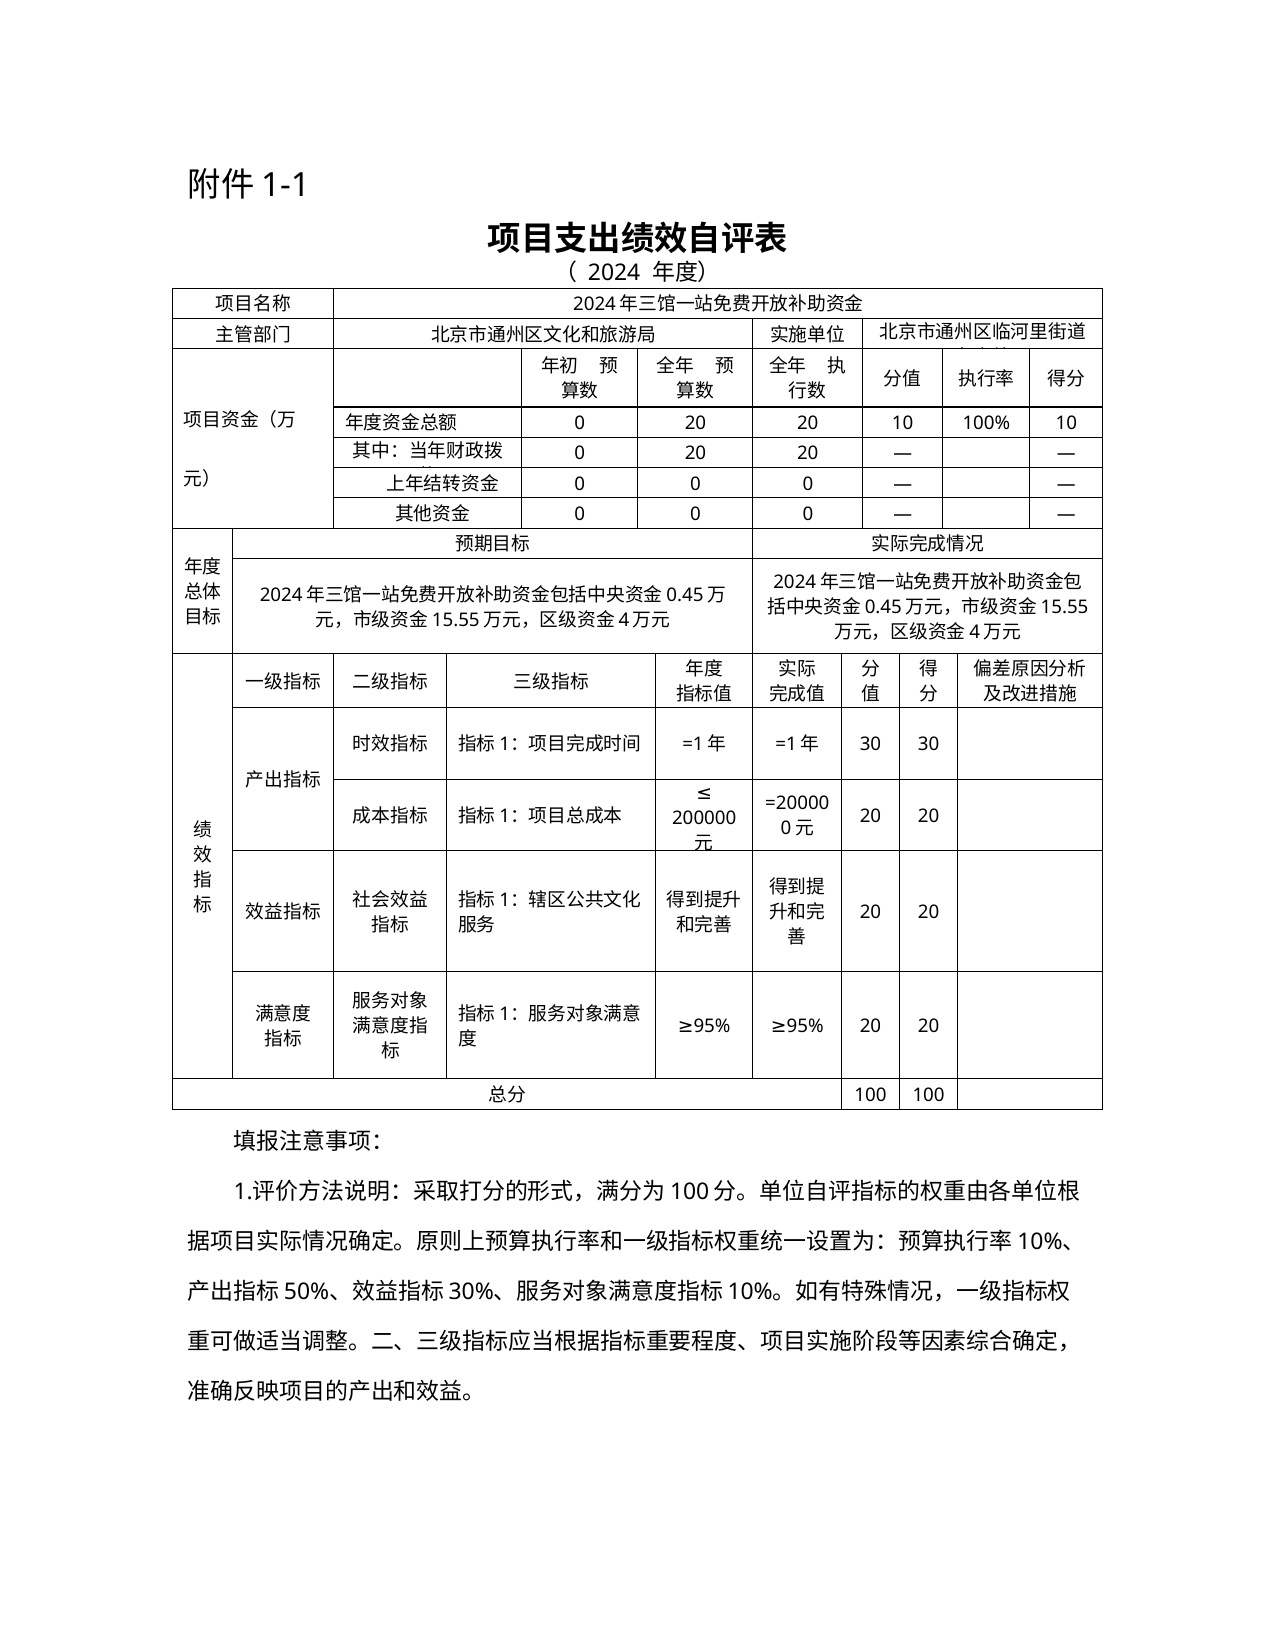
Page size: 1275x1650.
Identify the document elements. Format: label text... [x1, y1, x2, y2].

table_cell 0 [638, 498, 752, 528]
table_cell 执行率 [943, 349, 1029, 406]
table_cell 主管部门 [173, 319, 333, 348]
table_cell 30 [900, 708, 957, 778]
table_cell 0 [522, 498, 637, 528]
table_cell 2024年三馆一站免费开放补助资金包括中央资金0.45万元，市级资金15.55万元，区级资金4万元 [233, 559, 752, 653]
table_cell 产出指标 [233, 708, 333, 850]
table_cell 100 [900, 1079, 957, 1109]
table_cell 年度资金总额 [334, 408, 521, 437]
table_cell 100 [842, 1079, 899, 1109]
table_cell =1年 [656, 708, 752, 778]
table_cell [958, 972, 1102, 1078]
table_cell 得到提升和完善 [656, 851, 752, 971]
table_cell 北京市通州区文化和旅游局 [334, 319, 752, 348]
table_cell 20 [842, 851, 899, 971]
table_cell 分值 [863, 349, 942, 406]
table_cell 三级指标 [447, 654, 655, 707]
table_cell 项目名称 [173, 289, 333, 318]
table_cell 20 [900, 780, 957, 850]
table_cell 分值 [842, 654, 899, 707]
table_cell 实际完成情况 [753, 529, 1102, 558]
table_cell 满意度 指标 [233, 972, 333, 1078]
table_cell 20 [638, 408, 752, 437]
table_cell 0 [753, 468, 862, 497]
table_cell 20 [753, 408, 862, 437]
table_cell 总分 [173, 1079, 841, 1109]
table_cell 100% [943, 408, 1029, 437]
table_cell — [863, 468, 942, 497]
table_cell [943, 438, 1029, 467]
table_cell 预期目标 [233, 529, 752, 558]
table_cell 社会效益 指标 [334, 851, 446, 971]
table_cell 指标1：服务对象满意度 [447, 972, 655, 1078]
table_cell [943, 498, 1029, 528]
table_cell 项目资金（万元） [173, 349, 333, 528]
table_cell 2024年三馆一站免费开放补助资金 [334, 289, 1102, 318]
text 填报注意事项： [187, 1110, 1087, 1160]
table_cell （ 2024 年度） [173, 254, 1102, 287]
table_cell 得分 [1030, 349, 1102, 406]
table_cell ≥95% [656, 972, 752, 1078]
table_cell [334, 349, 521, 406]
table_cell — [1030, 438, 1102, 467]
table_cell 一级指标 [233, 654, 333, 707]
table_cell 北京市通州区临河里街道办事处 [863, 319, 1102, 348]
table_cell 服务对象满意度指标 [334, 972, 446, 1078]
table_cell 20 [842, 972, 899, 1078]
table_cell 0 [522, 468, 637, 497]
table_cell 年度总体目标 [173, 529, 232, 653]
table_cell 全年 预算数 [638, 349, 752, 406]
table_cell 0 [522, 408, 637, 437]
table_cell 其中：当年财政拨款 [334, 438, 521, 467]
table_cell — [1030, 498, 1102, 528]
table_cell [943, 468, 1029, 497]
table_cell 上年结转资金 [334, 468, 521, 497]
table_cell 0 [638, 468, 752, 497]
table_cell [958, 708, 1102, 778]
text 附件1-1 [187, 150, 1087, 208]
table_cell 20 [753, 438, 862, 467]
table_cell 20 [900, 851, 957, 971]
table_cell 全年 执行数 [753, 349, 862, 406]
table_cell [958, 1079, 1102, 1109]
text 1.评价方法说明：采取打分的形式，满分为100分。单位自评指标的权重由各单位根据项目实际情况确定。原则上预算执行率和一级指标权重统一设置为：预算执行率10%、产出指标50%、效益指标30%、服务对象满意度指标10%。如有特殊情况，一级指标权重可做适当调整。二、三级指标应当根据指标重要程度、项目实施阶段等因素综合确定，准确反映项目的产出和效益。 [187, 1160, 1087, 1410]
table_cell 10 [863, 408, 942, 437]
table_cell 二级指标 [334, 654, 446, 707]
table_cell 指标1：项目完成时间 [447, 708, 655, 778]
table_cell 年度 指标值 [656, 654, 752, 707]
table_cell 年初 预算数 [522, 349, 637, 406]
table_cell 实施单位 [753, 319, 862, 348]
table_cell 时效指标 [334, 708, 446, 778]
table_cell — [1030, 468, 1102, 497]
table_cell 20 [638, 438, 752, 467]
table_cell 其他资金 [334, 498, 521, 528]
table_cell 2024年三馆一站免费开放补助资金包括中央资金0.45万元，市级资金15.55万元，区级资金4万元 [753, 559, 1102, 653]
table_cell — [863, 438, 942, 467]
table_cell 20 [900, 972, 957, 1078]
table_cell ≤200000元 [656, 780, 752, 850]
table_cell 30 [842, 708, 899, 778]
table_cell 效益指标 [233, 851, 333, 971]
table_cell ≥95% [753, 972, 841, 1078]
table_cell [958, 851, 1102, 971]
table_cell 0 [522, 438, 637, 467]
table_cell 指标1：项目总成本 [447, 780, 655, 850]
table_cell — [863, 498, 942, 528]
table_cell 得分 [900, 654, 957, 707]
table_cell [958, 780, 1102, 850]
table_cell 实际 完成值 [753, 654, 841, 707]
table_cell =200000元 [753, 780, 841, 850]
table_cell 偏差原因分析及改进措施 [958, 654, 1102, 707]
table_cell 绩 效 指 标 [173, 654, 232, 1078]
table_cell =1年 [753, 708, 841, 778]
table_cell 0 [753, 498, 862, 528]
table_header 项目支出绩效自评表 [173, 208, 1102, 254]
table_cell 成本指标 [334, 780, 446, 850]
table_cell 10 [1030, 408, 1102, 437]
table_cell 20 [842, 780, 899, 850]
table_cell 指标1：辖区公共文化服务 [447, 851, 655, 971]
table_cell 得到提升和完善 [753, 851, 841, 971]
